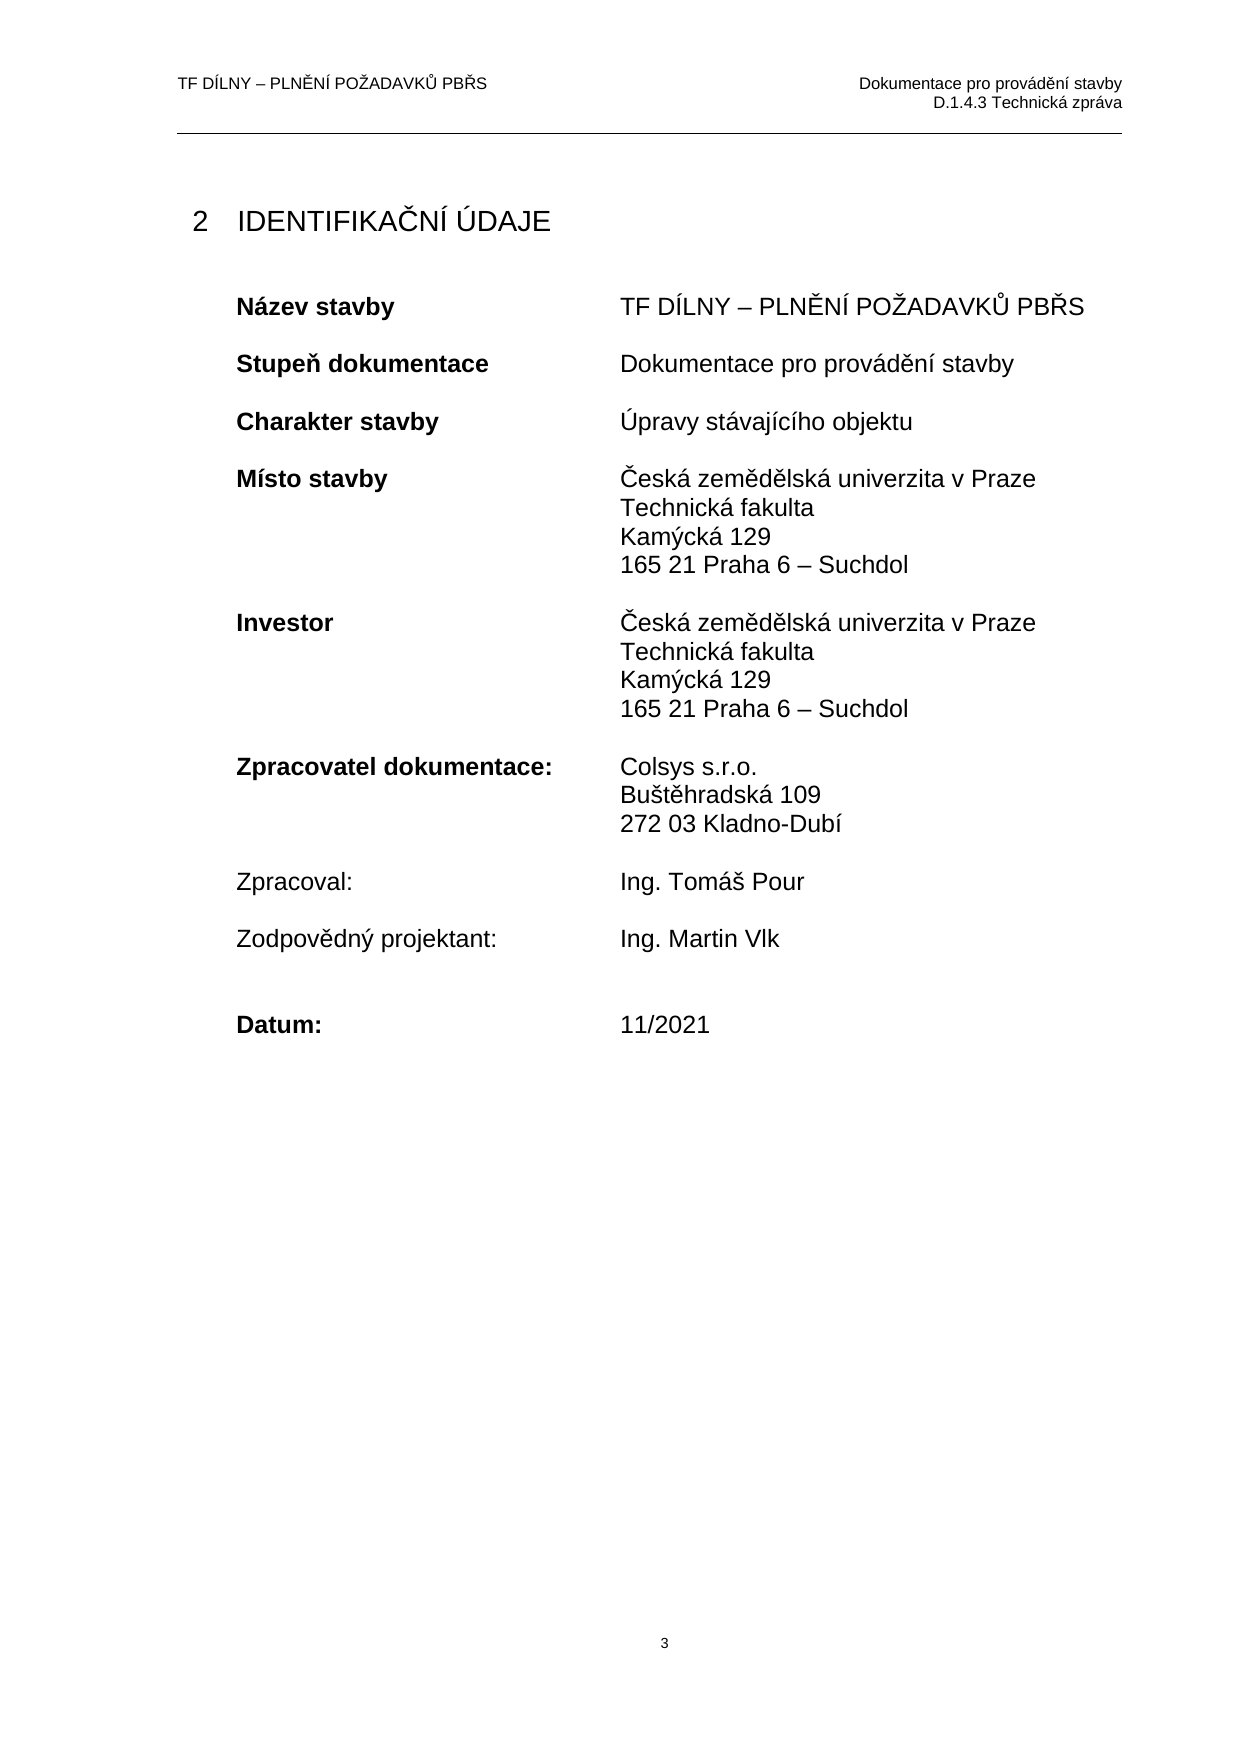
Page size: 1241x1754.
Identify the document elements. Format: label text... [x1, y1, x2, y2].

text Místo stavby Česká zemědělská univerzita v Praze [177, 464, 1122, 493]
text Stupeň dokumentace Dokumentace pro provádění stavby [177, 349, 1122, 378]
text Datum: 11/2021 [177, 1011, 1122, 1039]
text Kamýcká 129 [546, 666, 1122, 694]
text Buštěhradská 109 [546, 781, 1122, 809]
text Zodpovědný projektant: Ing. Martin Vlk [177, 924, 1122, 953]
text Kamýcká 129 [546, 522, 1122, 551]
text Zpracoval: Ing. Tomáš Pour [177, 867, 1122, 896]
text Investor Česká zemědělská univerzita v Praze [177, 608, 1122, 637]
text 272 03 Kladno-Dubí [546, 809, 1122, 867]
text Technická fakulta [546, 493, 1122, 522]
subtitle IDENTIFIKAČNÍ ÚDAJE [192, 204, 1122, 238]
text Název stavby TF DÍLNY – PLNĚNÍ POŽADAVKŮ PBŘS [236, 292, 1122, 321]
text 165 21 Praha 6 – Suchdol [546, 551, 1122, 579]
text Charakter stavby Úpravy stávajícího objektu [177, 407, 1122, 436]
text 165 21 Praha 6 – Suchdol [546, 694, 1122, 723]
text Technická fakulta [546, 637, 1122, 666]
text Zpracovatel dokumentace: Colsys s.r.o. [177, 752, 1122, 781]
